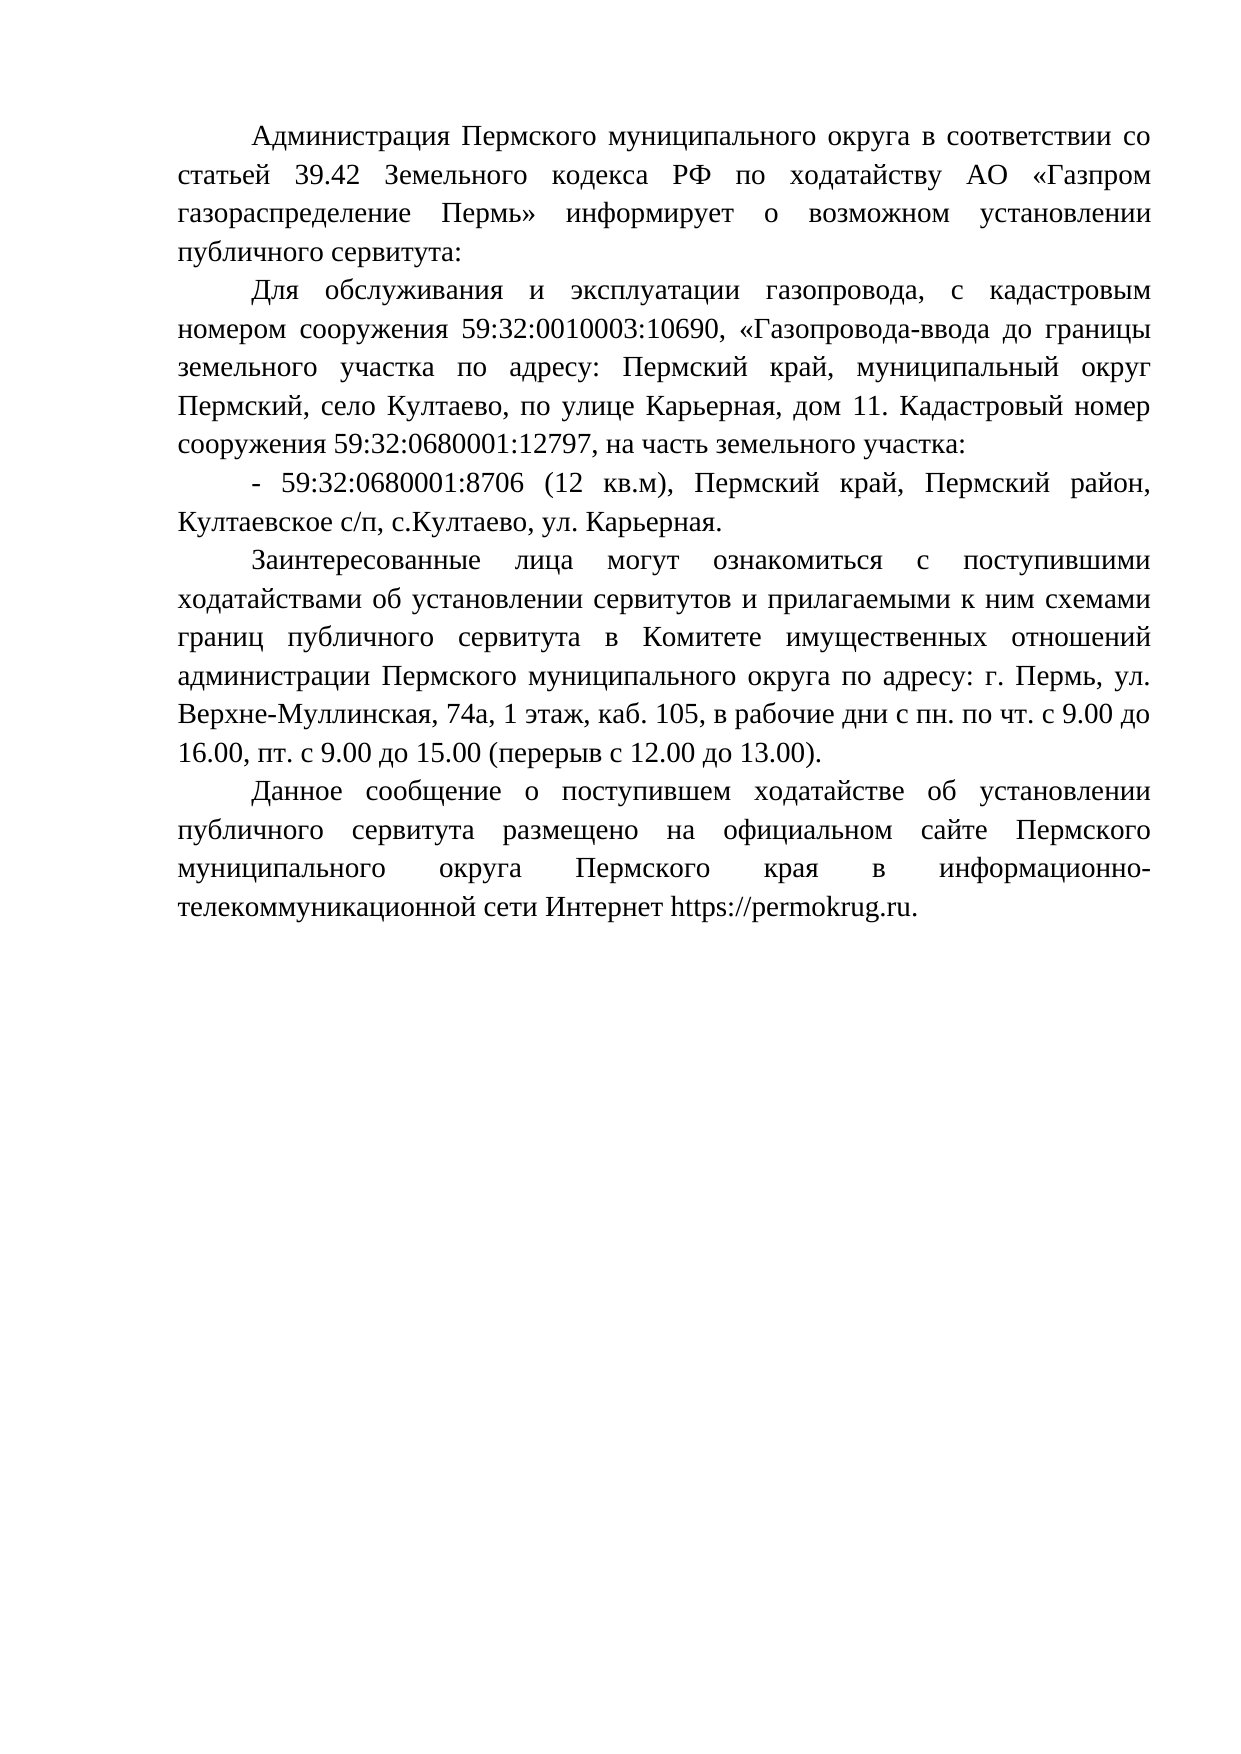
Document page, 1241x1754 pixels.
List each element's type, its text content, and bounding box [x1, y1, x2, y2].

text Заинтересованные лица могут ознакомиться с поступившими ходатайствами об установлении сервитутов и прилагаемыми к ним схемами границ публичного сервитута в Комитете имущественных отношений администрации Пермского муниципального округа по адресу: г. Пермь, ул. Верхне-Муллинская, 74а, 1 этаж, каб. 105, в рабочие дни с пн. по чт. с 9.00 до 16.00, пт. с 9.00 до 15.00 (перерыв с 12.00 до 13.00). [177, 542, 1152, 768]
text Данное сообщение о поступившем ходатайстве об установлении публичного сервитута размещено на официальном сайте Пермского муниципального округа Пермского края в информационно-телекоммуникационной сети Интернет https://permokrug.ru. [177, 773, 1152, 923]
text Для обслуживания и эксплуатации газопровода, с кадастровым номером сооружения 59:32:0010003:10690, «Газопровода-ввода до границы земельного участка по адресу: Пермский край, муниципальный округ Пермский, село Култаево, по улице Карьерная, дом 11. Кадастровый номер сооружения 59:32:0680001:12797, на часть земельного участка: [177, 272, 1152, 460]
text Администрация Пермского муниципального округа в соответствии со статьей 39.42 Земельного кодекса РФ по ходатайству АО «Газпром газораспределение Пермь» информирует о возможном установлении публичного сервитута: [177, 118, 1152, 267]
text - 59:32:0680001:8706 (12 кв.м), Пермский край, Пермский район, Култаевское с/п, с.Култаево, ул. Карьерная. [177, 465, 1152, 537]
